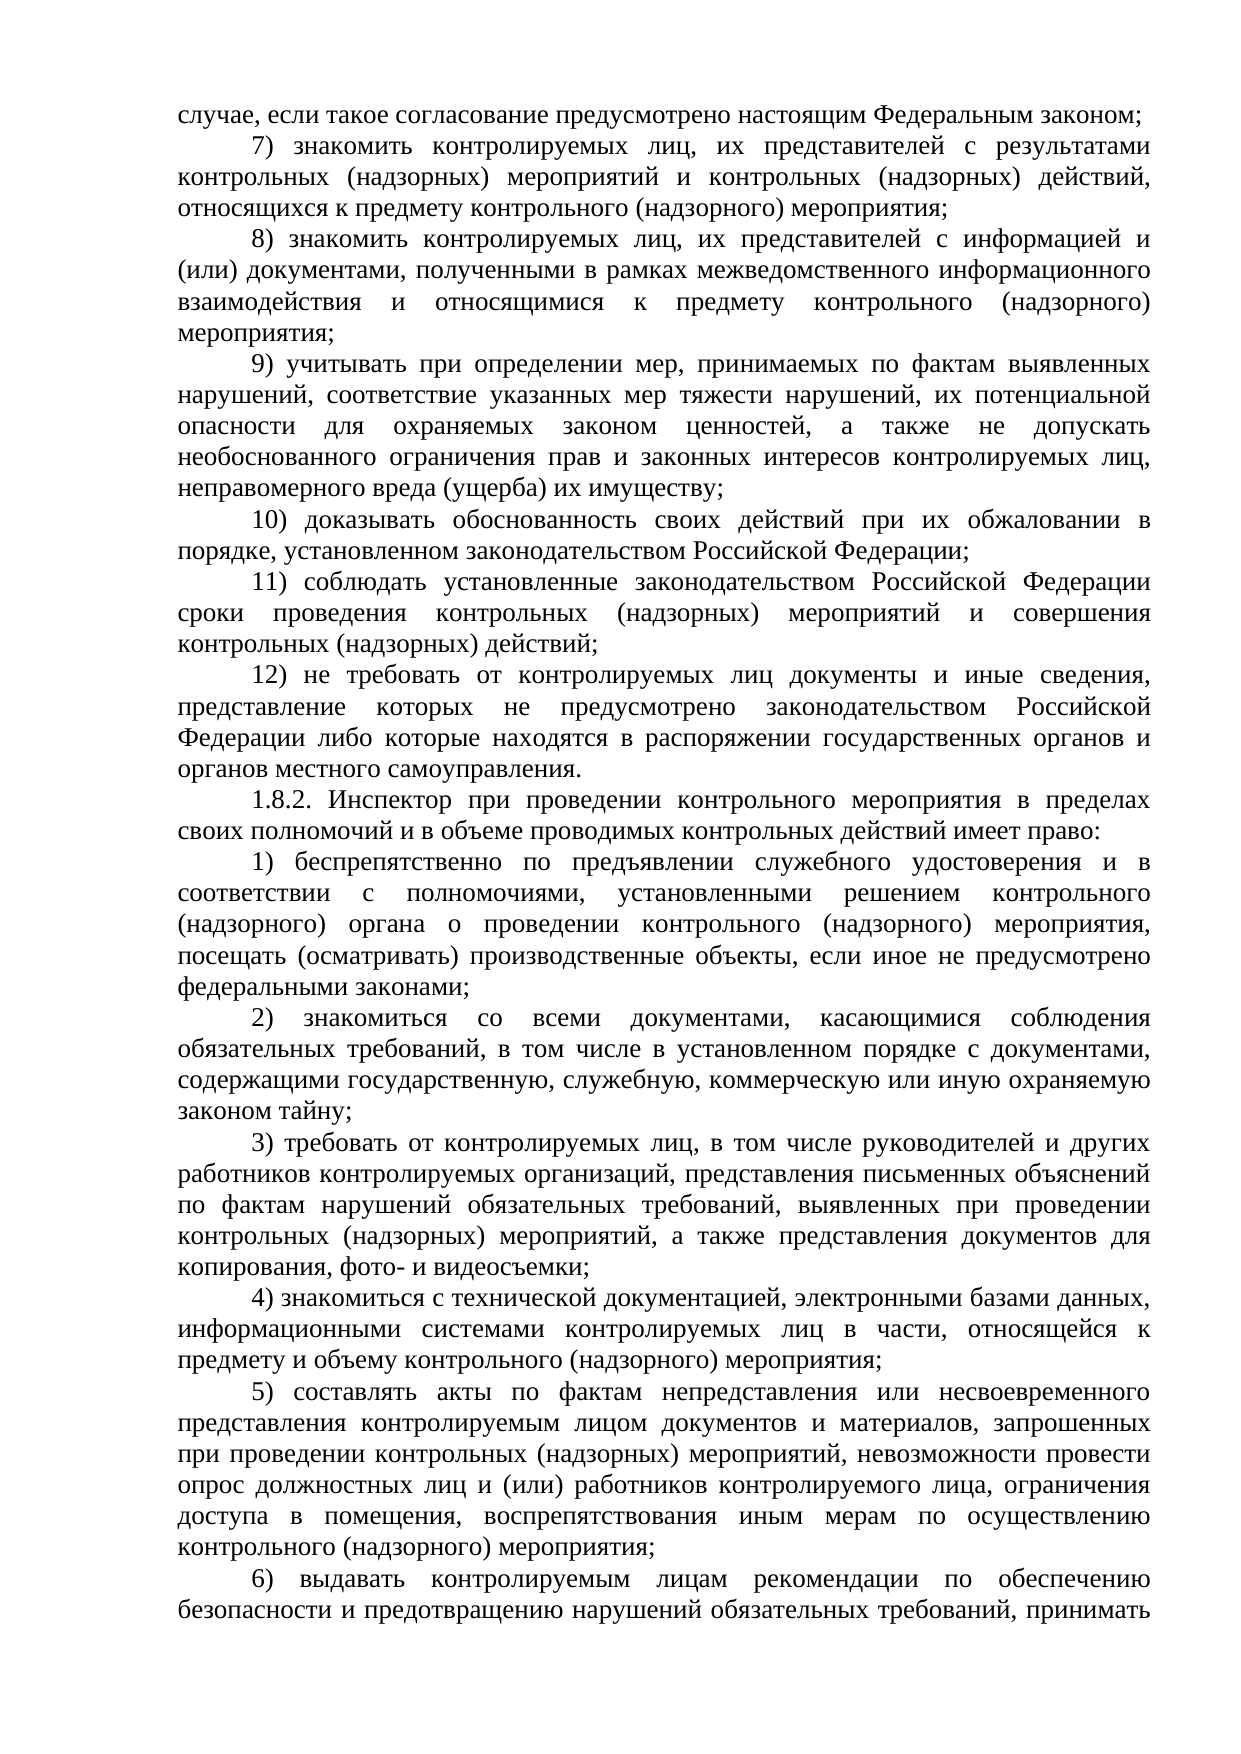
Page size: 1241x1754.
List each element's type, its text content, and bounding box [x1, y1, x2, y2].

text 8) знакомить контролируемых лиц, их представителей с информацией и (или) документами, полученными в рамках межведомственного информационного взаимодействия и относящимися к предмету контрольного (надзорного) мероприятия; [177, 222, 1152, 347]
text 7) знакомить контролируемых лиц, их представителей с результатами контрольных (надзорных) мероприятий и контрольных (надзорных) действий, относящихся к предмету контрольного (надзорного) мероприятия; [177, 129, 1152, 222]
text 2) знакомиться со всеми документами, касающимися соблюдения обязательных требований, в том числе в установленном порядке с документами, содержащими государственную, служебную, коммерческую или иную охраняемую законом тайну; [177, 1001, 1152, 1126]
text 11) соблюдать установленные законодательством Российской Федерации сроки проведения контрольных (надзорных) мероприятий и совершения контрольных (надзорных) действий; [177, 565, 1152, 658]
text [177, 98, 1152, 129]
text 1) беспрепятственно по предъявлении служебного удостоверения и в соответствии с полномочиями, установленными решением контрольного (надзорного) органа о проведении контрольного (надзорного) мероприятия, посещать (осматривать) производственные объекты, если иное не предусмотрено федеральными законами; [177, 845, 1152, 1001]
text 1.8.2. Инспектор при проведении контрольного мероприятия в пределах своих полномочий и в объеме проводимых контрольных действий имеет право: [177, 783, 1152, 845]
text 5) составлять акты по фактам непредставления или несвоевременного представления контролируемым лицом документов и материалов, запрошенных при проведении контрольных (надзорных) мероприятий, невозможности провести опрос должностных лиц и (или) работников контролируемого лица, ограничения доступа в помещения, воспрепятствования иным мерам по осуществлению контрольного (надзорного) мероприятия; [177, 1375, 1152, 1562]
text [177, 1562, 1152, 1624]
text 4) знакомиться с технической документацией, электронными базами данных, информационными системами контролируемых лиц в части, относящейся к предмету и объему контрольного (надзорного) мероприятия; [177, 1281, 1152, 1375]
text 9) учитывать при определении мер, принимаемых по фактам выявленных нарушений, соответствие указанных мер тяжести нарушений, их потенциальной опасности для охраняемых законом ценностей, а также не допускать необоснованного ограничения прав и законных интересов контролируемых лиц, неправомерного вреда (ущерба) их имуществу; [177, 347, 1152, 503]
text 12) не требовать от контролируемых лиц документы и иные сведения, представление которых не предусмотрено законодательством Российской Федерации либо которые находятся в распоряжении государственных органов и органов местного самоуправления. [177, 658, 1152, 783]
text 10) доказывать обоснованность своих действий при их обжаловании в порядке, установленном законодательством Российской Федерации; [177, 503, 1152, 565]
text 3) требовать от контролируемых лиц, в том числе руководителей и других работников контролируемых организаций, представления письменных объяснений по фактам нарушений обязательных требований, выявленных при проведении контрольных (надзорных) мероприятий, а также представления документов для копирования, фото- и видеосъемки; [177, 1126, 1152, 1281]
